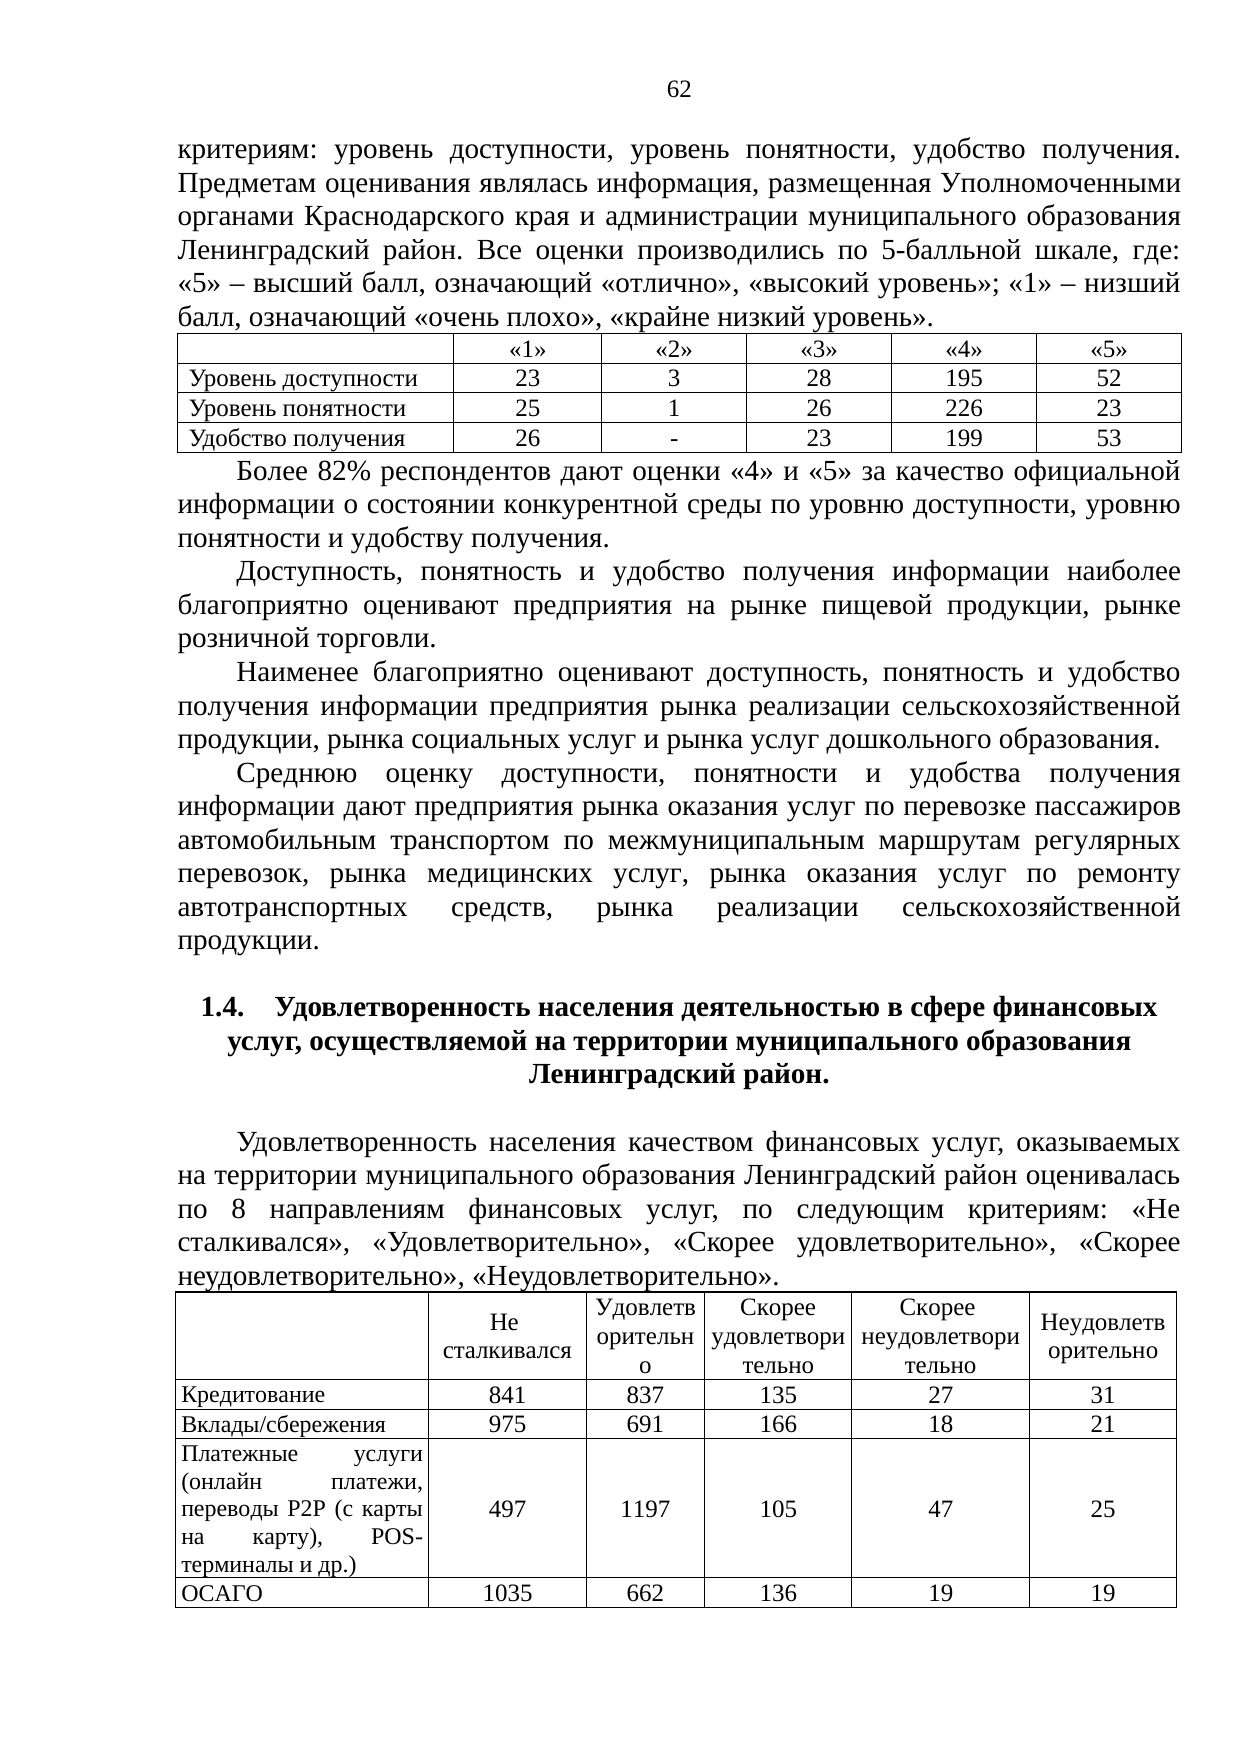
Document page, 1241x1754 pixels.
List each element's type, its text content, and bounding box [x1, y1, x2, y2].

table_cell 226 [892, 393, 1036, 422]
table_cell Вклады/сбережения [176, 1410, 428, 1438]
table_cell 691 [587, 1410, 704, 1438]
text Удовлетворенность населения качеством финансовых услуг, оказываемых на территории муниципального образования Ленинградский район оценивалась по 8 направлениям финансовых услуг, по следующим критериям: «Не сталкивался», «Удовлетворительно», «Скорее удовлетворительно», «Скорее неудовлетворительно», «Неудовлетворительно». [177, 1124, 1181, 1291]
table_cell Уровень понятности [178, 393, 453, 422]
table_cell 19 [1030, 1578, 1176, 1607]
table_cell Удобство получения [178, 423, 453, 452]
table_cell 47 [852, 1439, 1029, 1577]
table_cell 31 [1030, 1380, 1176, 1408]
table_cell 1 [602, 393, 746, 422]
table_cell 23 [1037, 393, 1181, 422]
table_header Не сталкивался [429, 1293, 586, 1379]
table_cell ОСАГО [176, 1578, 428, 1607]
table_header Скорее неудовлетворительно [852, 1293, 1029, 1379]
text Среднюю оценку доступности, понятности и удобства получения информации дают предприятия рынка оказания услуг по перевозке пассажиров автомобильным транспортом по межмуниципальным маршрутам регулярных перевозок, рынка медицинских услуг, рынка оказания услуг по ремонту автотранспортных средств, рынка реализации сельскохозяйственной продукции. [177, 755, 1182, 956]
table_cell 136 [705, 1578, 851, 1607]
table_cell 199 [892, 423, 1036, 452]
table_cell 21 [1030, 1410, 1176, 1438]
text Наименее благоприятно оценивают доступность, понятность и удобство получения информации предприятия рынка реализации сельскохозяйственной продукции, рынка социальных услуг и рынка услуг дошкольного образования. [177, 654, 1182, 755]
table_cell 28 [747, 364, 891, 392]
table_header «1» [454, 334, 601, 362]
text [177, 131, 1182, 333]
table_cell Платежные услуги (онлайн платежи, переводы P2P (с карты на карту), POS-терминалы и др.) [176, 1439, 428, 1577]
table_cell Уровень доступности [178, 364, 453, 392]
table_cell 3 [602, 364, 746, 392]
table_header «5» [1037, 334, 1181, 362]
text Более 82% респондентов дают оценки «4» и «5» за качество официальной информации о состоянии конкурентной среды по уровню доступности, уровню понятности и удобству получения. [177, 453, 1182, 553]
table_cell 53 [1037, 423, 1181, 452]
table_cell 23 [747, 423, 891, 452]
table_header Удовлетворительно [587, 1293, 704, 1379]
table_header «3» [747, 334, 891, 362]
text Доступность, понятность и удобство получения информации наиболее благоприятно оценивают предприятия на рынке пищевой продукции, рынке розничной торговли. [177, 553, 1182, 654]
table_cell 26 [747, 393, 891, 422]
table_cell 1035 [429, 1578, 586, 1607]
table_cell 25 [454, 393, 601, 422]
table_header [178, 334, 453, 362]
table_header «4» [892, 334, 1036, 362]
table_cell 25 [1030, 1439, 1176, 1577]
table_cell 23 [454, 364, 601, 392]
table_cell 52 [1037, 364, 1181, 392]
table_header Неудовлетворительно [1030, 1293, 1176, 1379]
table_header [176, 1293, 428, 1379]
table_cell - [602, 423, 746, 452]
table_cell 18 [852, 1410, 1029, 1438]
table_cell 497 [429, 1439, 586, 1577]
table_header Скорее удовлетворительно [705, 1293, 851, 1379]
table_cell Кредитование [176, 1380, 428, 1408]
table_cell 166 [705, 1410, 851, 1438]
table_cell 26 [454, 423, 601, 452]
list Удовлетворенность населения деятельностью в сфере финансовых услуг, осуществляемой на территории муниципального образования Ленинградский район. [177, 989, 1181, 1090]
table_cell 105 [705, 1439, 851, 1577]
table_cell 135 [705, 1380, 851, 1408]
table_cell 837 [587, 1380, 704, 1408]
table_cell 19 [852, 1578, 1029, 1607]
table_cell 841 [429, 1380, 586, 1408]
table_cell 975 [429, 1410, 586, 1438]
table_cell 662 [587, 1578, 704, 1607]
table_cell 27 [852, 1380, 1029, 1408]
table_header «2» [602, 334, 746, 362]
table_cell 195 [892, 364, 1036, 392]
table_cell 1197 [587, 1439, 704, 1577]
